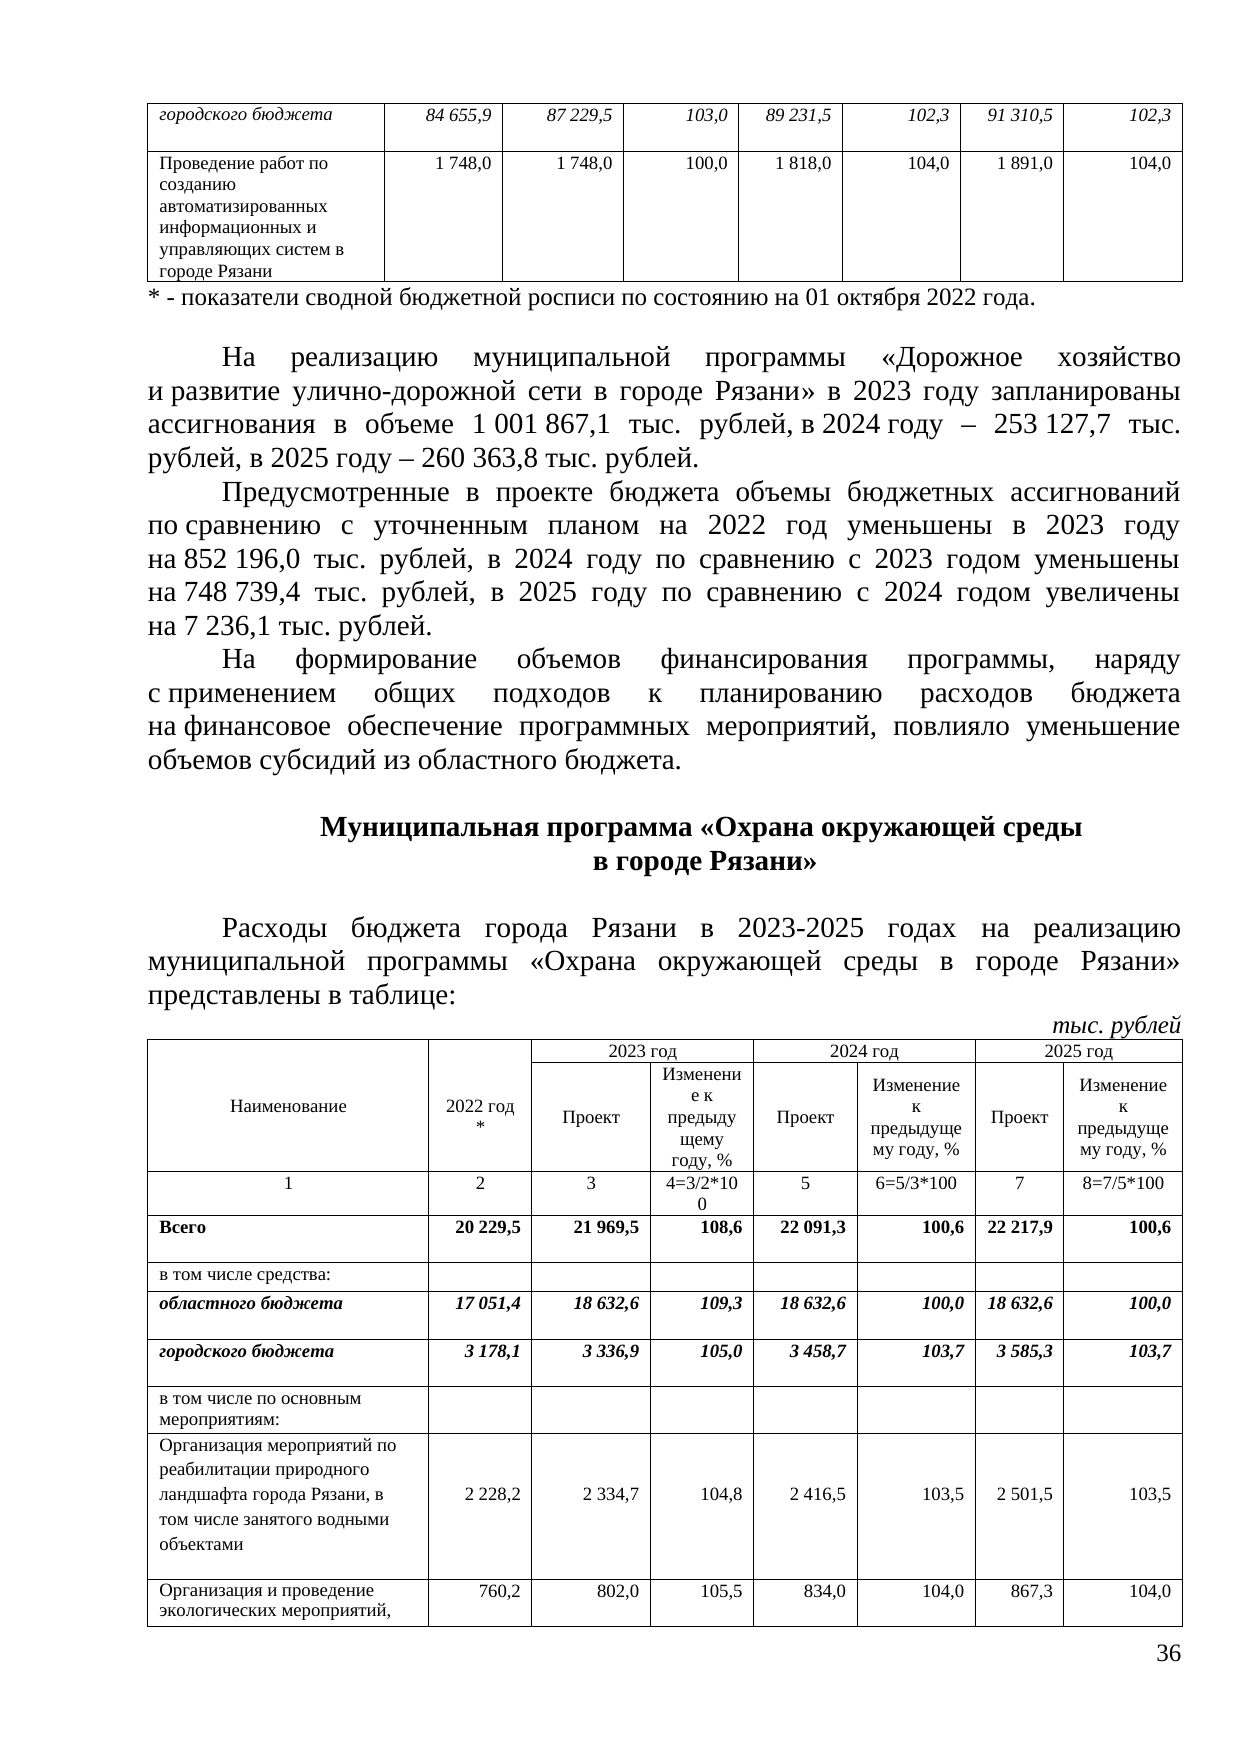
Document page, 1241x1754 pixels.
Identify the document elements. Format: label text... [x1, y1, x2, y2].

table_cell Изменение к предыдущему году, % [651, 1063, 753, 1171]
table_header 2022 год * [429, 1040, 531, 1171]
table_cell 5 [754, 1172, 857, 1215]
table_cell 1 818,0 [739, 152, 842, 281]
text * - показатели сводной бюджетной росписи по состоянию на 01 октября 2022 года. [148, 282, 1181, 311]
table_header 2025 год [976, 1040, 1182, 1062]
table_cell 6=5/3*100 [858, 1172, 975, 1215]
table_cell 102,3 [843, 104, 960, 151]
table_cell 100,6 [1064, 1216, 1182, 1262]
table_cell 7 [976, 1172, 1063, 1215]
table_cell 100,0 [624, 152, 738, 281]
table_cell [754, 1263, 857, 1291]
table_cell 104,0 [1064, 1580, 1182, 1626]
table_cell [858, 1263, 975, 1291]
table_cell 3 336,9 [532, 1340, 650, 1386]
table_cell 18 632,6 [976, 1292, 1063, 1338]
text в городе Рязани» [148, 843, 1181, 876]
table_cell 3 178,1 [429, 1340, 531, 1386]
table_cell 104,0 [858, 1580, 975, 1626]
table_cell 100,0 [1064, 1292, 1182, 1338]
table_cell 109,3 [651, 1292, 753, 1338]
table_cell 3 458,7 [754, 1340, 857, 1386]
table_cell 103,7 [858, 1340, 975, 1386]
table_cell Изменение к предыдущему году, % [858, 1063, 975, 1171]
table_cell 100,0 [858, 1292, 975, 1338]
table_cell [858, 1387, 975, 1432]
table_cell 21 969,5 [532, 1216, 650, 1262]
table_cell 105,5 [651, 1580, 753, 1626]
table_cell 103,5 [1064, 1434, 1182, 1579]
text тыс. рублей [148, 1010, 1181, 1039]
table_cell в том числе средства: [148, 1263, 428, 1291]
table_cell городского бюджета [148, 1340, 428, 1386]
table_cell 105,0 [651, 1340, 753, 1386]
text На формирование объемов финансирования программы, наряду с применением общих подходов к планированию расходов бюджета на финансовое обеспечение программных мероприятий, повлияло уменьшение объемов субсидий из областного бюджета. [148, 641, 1181, 776]
table_cell 760,2 [429, 1580, 531, 1626]
table_cell 18 632,6 [532, 1292, 650, 1338]
text На реализацию муниципальной программы «Дорожное хозяйство и развитие улично-дорожной сети в городе Рязани» в 2023 году запланированы ассигнования в объеме 1 001 867,1 тыс. рублей, в 2024 году – 253 127,7 тыс. рублей, в 2025 году – 260 363,8 тыс. рублей. [148, 339, 1181, 474]
table_cell 2 416,5 [754, 1434, 857, 1579]
table_cell [754, 1387, 857, 1432]
table_cell Организация мероприятий по реабилитации природного ландшафта города Рязани, в том числе занятого водными объектами [148, 1434, 428, 1579]
table_cell [532, 1387, 650, 1432]
table_cell 2 228,2 [429, 1434, 531, 1579]
table_cell [651, 1387, 753, 1432]
table_cell 834,0 [754, 1580, 857, 1626]
table_cell [1064, 1263, 1182, 1291]
table_cell 108,6 [651, 1216, 753, 1262]
table_cell 89 231,5 [739, 104, 842, 151]
table_cell 4=3/2*100 [651, 1172, 753, 1215]
table_header 2024 год [754, 1040, 975, 1062]
table_header Наименование [148, 1040, 428, 1171]
table_cell 22 091,3 [754, 1216, 857, 1262]
table_cell 8=7/5*100 [1064, 1172, 1182, 1215]
text Предусмотренные в проекте бюджета объемы бюджетных ассигнований по сравнению с уточненным планом на 2022 год уменьшены в 2023 году на 852 196,0 тыс. рублей, в 2024 году по сравнению с 2023 годом уменьшены на 748 739,4 тыс. рублей, в 2025 году по сравнению с 2024 годом увеличены на 7 236,1 тыс. рублей. [148, 474, 1181, 641]
table_cell 2 501,5 [976, 1434, 1063, 1579]
table_header 2023 год [532, 1040, 753, 1062]
table_cell [976, 1263, 1063, 1291]
table_cell 867,3 [976, 1580, 1063, 1626]
table_cell 1 [148, 1172, 428, 1215]
table_cell 91 310,5 [961, 104, 1063, 151]
table_cell 18 632,6 [754, 1292, 857, 1338]
table_cell Проведение работ по созданию автоматизированных информационных и управляющих систем в городе Рязани [148, 152, 384, 281]
table_cell [976, 1387, 1063, 1432]
table_cell 1 748,0 [385, 152, 502, 281]
table_cell 87 229,5 [503, 104, 623, 151]
table_cell [532, 1263, 650, 1291]
table_cell 22 217,9 [976, 1216, 1063, 1262]
table_cell 2 [429, 1172, 531, 1215]
table_cell Проект [532, 1063, 650, 1171]
text Расходы бюджета города Рязани в 2023-2025 годах на реализацию муниципальной программы «Охрана окружающей среды в городе Рязани» представлены в таблице: [148, 910, 1181, 1010]
table_cell 104,8 [651, 1434, 753, 1579]
table_cell Проект [754, 1063, 857, 1171]
table_cell [1064, 1387, 1182, 1432]
table_cell 102,3 [1064, 104, 1182, 151]
table_cell 103,0 [624, 104, 738, 151]
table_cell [148, 1580, 428, 1626]
table_cell [429, 1387, 531, 1432]
table_cell 17 051,4 [429, 1292, 531, 1338]
table_cell 103,7 [1064, 1340, 1182, 1386]
table_cell Всего [148, 1216, 428, 1262]
table_cell [429, 1263, 531, 1291]
table_cell 802,0 [532, 1580, 650, 1626]
table_cell 84 655,9 [385, 104, 502, 151]
table_cell Проект [976, 1063, 1063, 1171]
table_cell 20 229,5 [429, 1216, 531, 1262]
table_cell [651, 1263, 753, 1291]
table_cell городского бюджета [148, 104, 384, 151]
table_cell 104,0 [1064, 152, 1182, 281]
text Муниципальная программа «Охрана окружающей среды [148, 809, 1181, 843]
table_cell Изменение к предыдущему году, % [1064, 1063, 1182, 1171]
table_cell в том числе по основным мероприятиям: [148, 1387, 428, 1432]
table_cell 104,0 [843, 152, 960, 281]
table_cell 3 585,3 [976, 1340, 1063, 1386]
table_cell 2 334,7 [532, 1434, 650, 1579]
table_cell 3 [532, 1172, 650, 1215]
table_cell 1 748,0 [503, 152, 623, 281]
table_cell 103,5 [858, 1434, 975, 1579]
table_cell 1 891,0 [961, 152, 1063, 281]
table_cell областного бюджета [148, 1292, 428, 1338]
table_cell 100,6 [858, 1216, 975, 1262]
